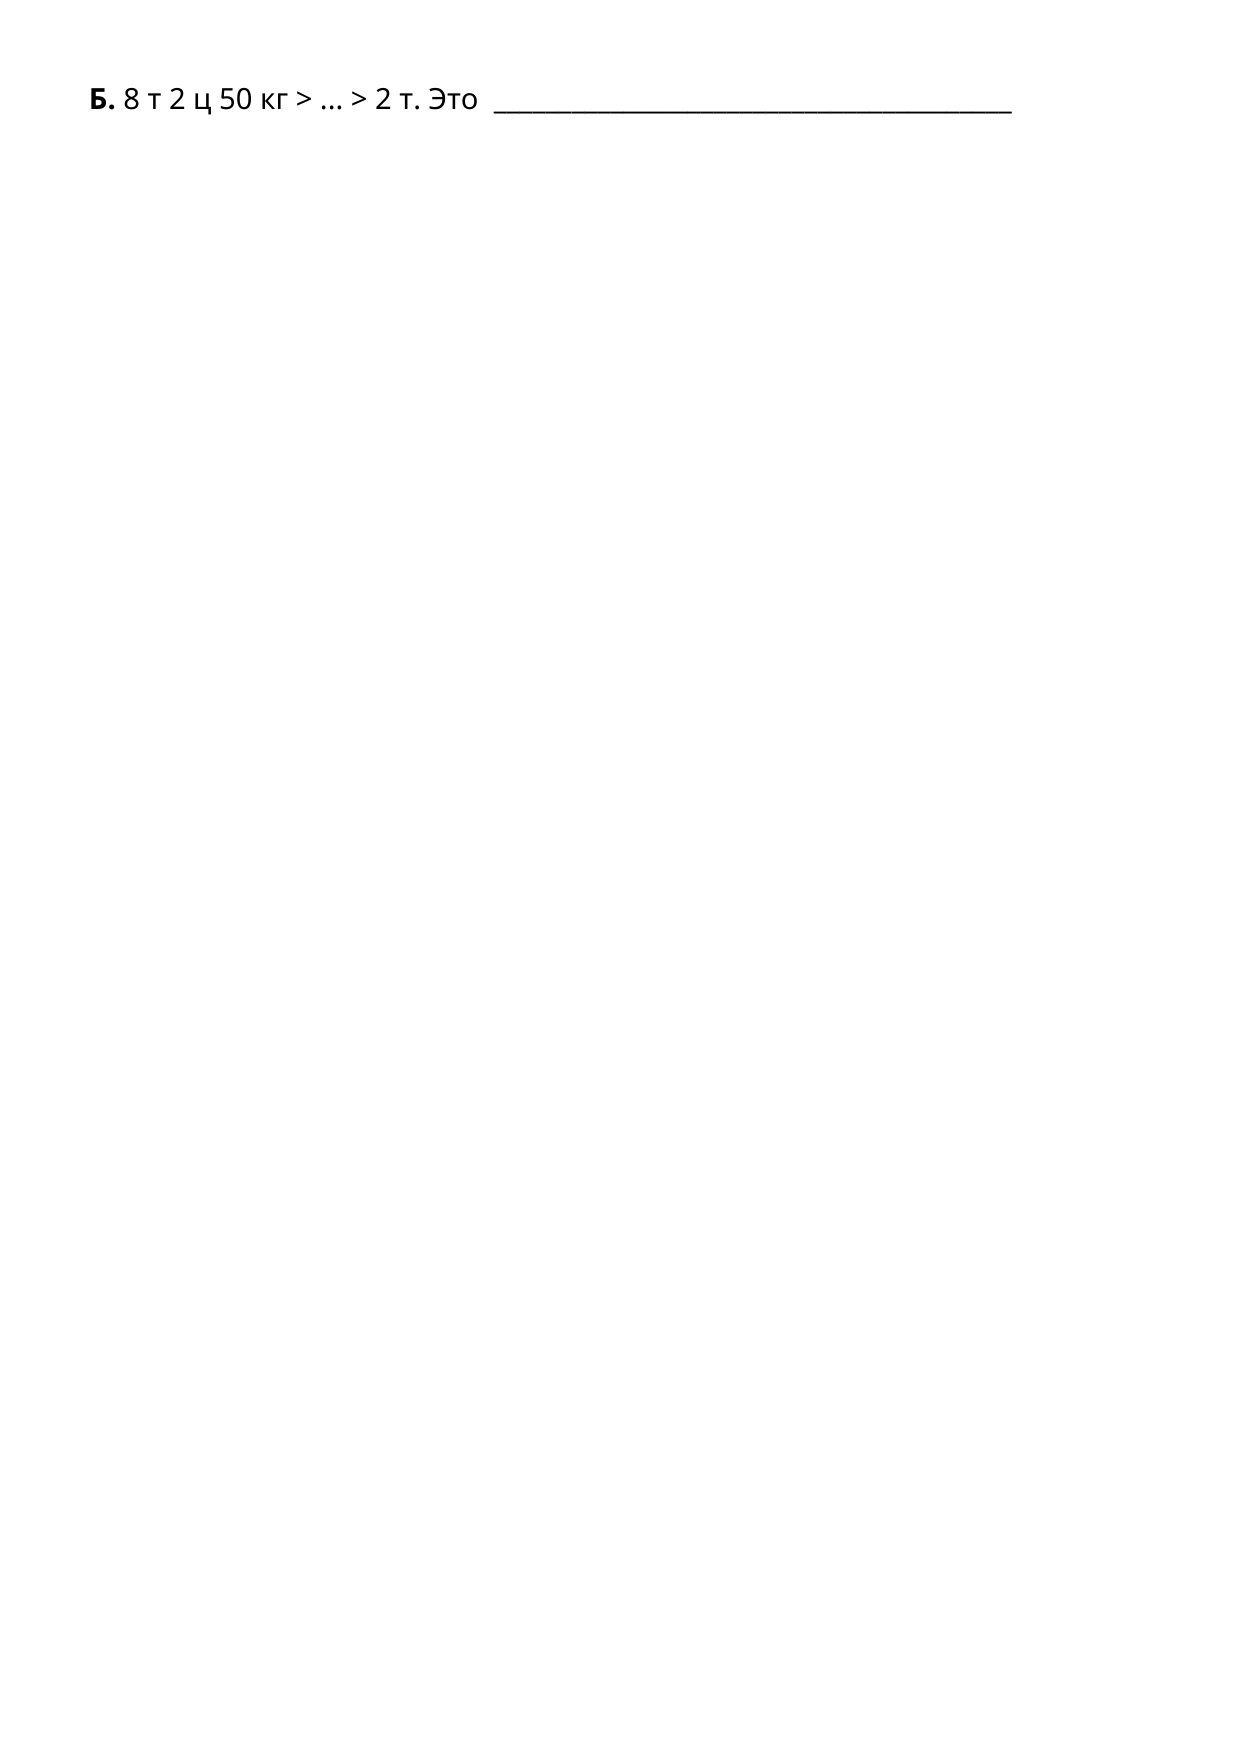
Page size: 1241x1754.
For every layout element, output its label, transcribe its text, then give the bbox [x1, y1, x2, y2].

text Б. 8 т 2 ц 50 кг > ... > 2 т. Это ________________________________________ [89, 88, 1151, 115]
